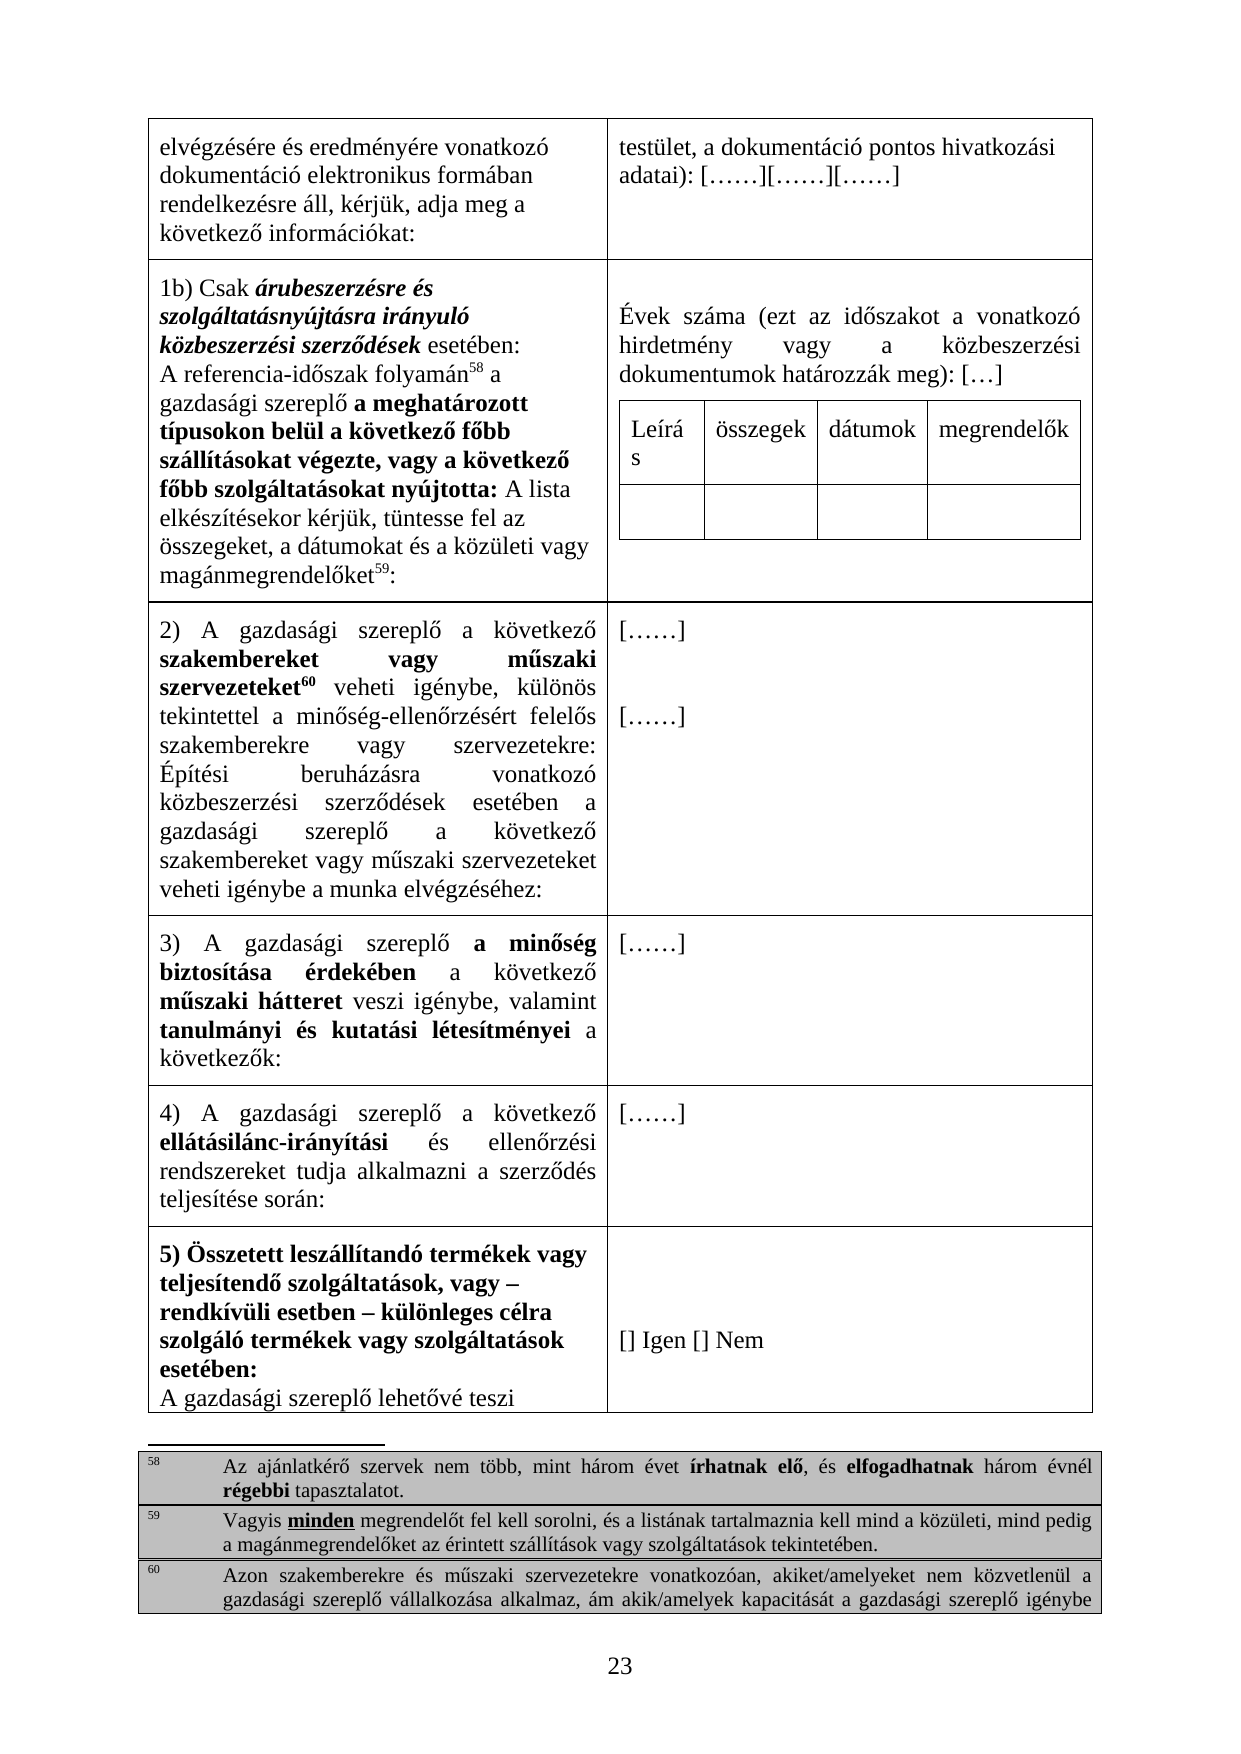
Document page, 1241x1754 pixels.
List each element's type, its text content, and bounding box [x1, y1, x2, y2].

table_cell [149, 119, 607, 259]
table_cell [] Igen [] Nem [608, 1227, 1092, 1412]
table_cell [……] [608, 916, 1092, 1085]
table_cell 4) A gazdasági szereplő a következő ellátásilánc-irányítási és ellenőrzési rendszereket tudja alkalmazni a szerződés teljesítése során: [149, 1086, 607, 1226]
table_cell Évek száma (ezt az időszakot a vonatkozó hirdetmény vagy a közbeszerzési dokumentumok határozzák meg): […] [608, 260, 1092, 601]
table_cell [……] [……] [608, 603, 1092, 915]
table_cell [149, 1227, 607, 1412]
table_cell 1b) Csak árubeszerzésre és szolgáltatásnyújtásra irányuló közbeszerzési szerződések esetében: A referencia-időszak folyamán a gazdasági szereplő a meghatározott típusokon belül a következő főbb szállításokat végezte, vagy a következő főbb szolgáltatásokat nyújtotta: A lista elkészítésekor kérjük, tüntesse fel az összegeket, a dátumokat és a közületi vagy magánmegrendelőket: [149, 260, 607, 601]
table_cell [……] [608, 1086, 1092, 1226]
table_cell 2) A gazdasági szereplő a következő szakembereket vagy műszaki szervezeteket veheti igénybe, különös tekintettel a minőség-ellenőrzésért felelős szakemberekre vagy szervezetekre: Építési beruházásra vonatkozó közbeszerzési szerződések esetében a gazdasági szereplő a következő szakembereket vagy műszaki szervezeteket veheti igénybe a munka elvégzéséhez: [149, 603, 607, 915]
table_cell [608, 119, 1092, 259]
table_cell 3) A gazdasági szereplő a minőség biztosítása érdekében a következő műszaki hátteret veszi igénybe, valamint tanulmányi és kutatási létesítményei a következők: [149, 916, 607, 1085]
